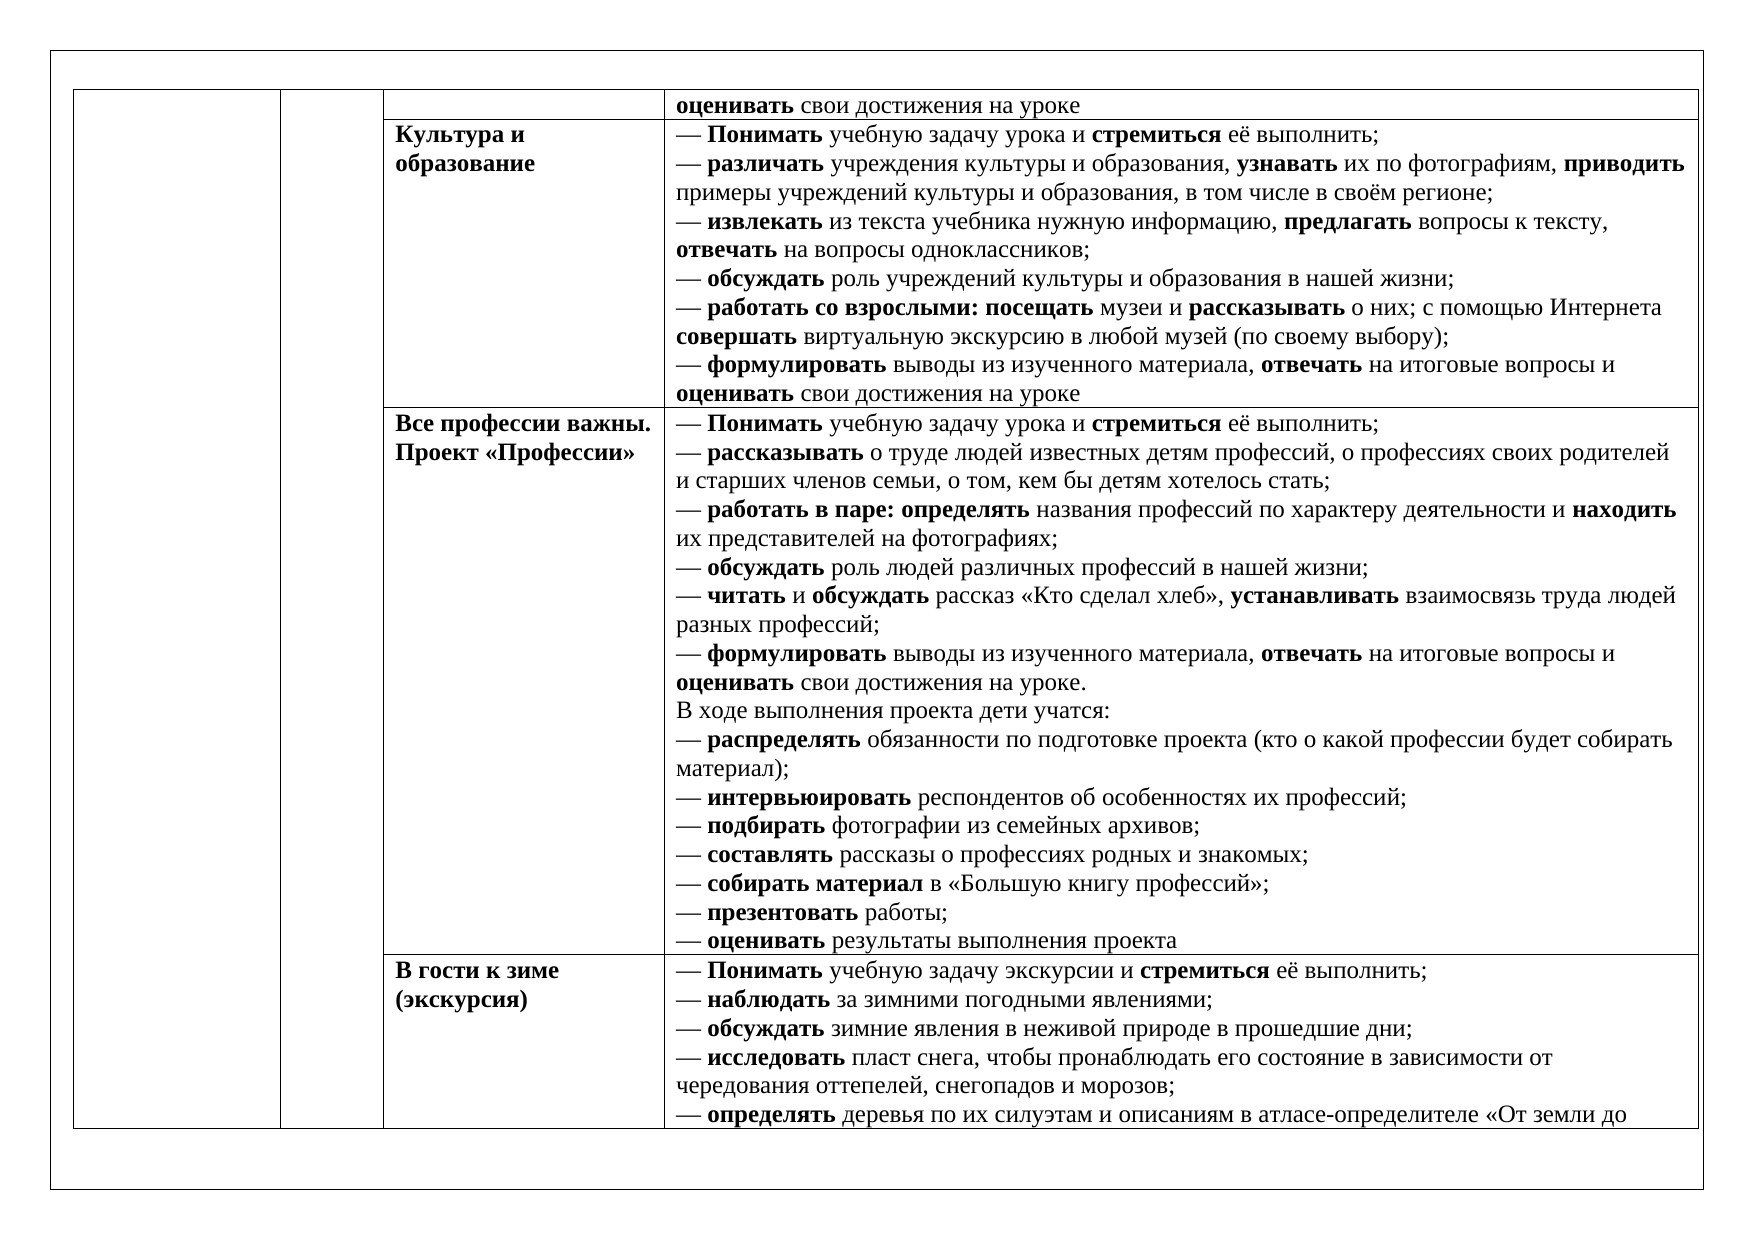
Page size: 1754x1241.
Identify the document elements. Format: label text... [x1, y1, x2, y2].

table_cell — Понимать учебную задачу урока и стремиться её выполнить; — рассказывать о труде людей известных детям профессий, о профессиях своих родителей и старших членов семьи, о том, кем бы детям хотелось стать; — работать в паре: определять названия профессий по характеру деятельности и находить их представителей на фотографиях; — обсуждать роль людей различных профессий в нашей жизни; — читать и обсуждать рассказ «Кто сделал хлеб», устанавливать взаимосвязь труда людей разных профессий; — формулировать выводы из изученного материала, отвечать на итоговые вопросы и оценивать свои достижения на уроке. В ходе выполнения проекта дети учатся: — распределять обязанности по подготовке проекта (кто о какой профессии будет собирать материал); — интервьюировать респондентов об особенностях их профессий; — подбирать фотографии из семейных архивов; — составлять рассказы о профессиях родных и знакомых; — собирать материал в «Большую книгу профессий»; — презентовать работы; — оценивать результаты выполнения проекта [665, 408, 1698, 954]
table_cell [665, 90, 1698, 118]
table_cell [384, 90, 664, 118]
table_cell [384, 955, 664, 1128]
table_cell Культура и образование [384, 120, 664, 407]
table_cell — Понимать учебную задачу урока и стремиться её выполнить; — различать учреждения культуры и образования, узнавать их по фотографиям, приводить примеры учреждений культуры и образования, в том числе в своём регионе; — извлекать из текста учебника нужную информацию, предлагать вопросы к тексту, отвечать на вопросы одноклассников; — обсуждать роль учреждений культуры и образования в нашей жизни; — работать со взрослыми: посещать музеи и рассказывать о них; с помощью Интернета совершать виртуальную экскурсию в любой музей (по своему выбору); — формулировать выводы из изученного материала, отвечать на итоговые вопросы и оценивать свои достижения на уроке [665, 120, 1698, 407]
table_cell Все профессии важны. Проект «Профессии» [384, 408, 664, 954]
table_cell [665, 955, 1698, 1128]
